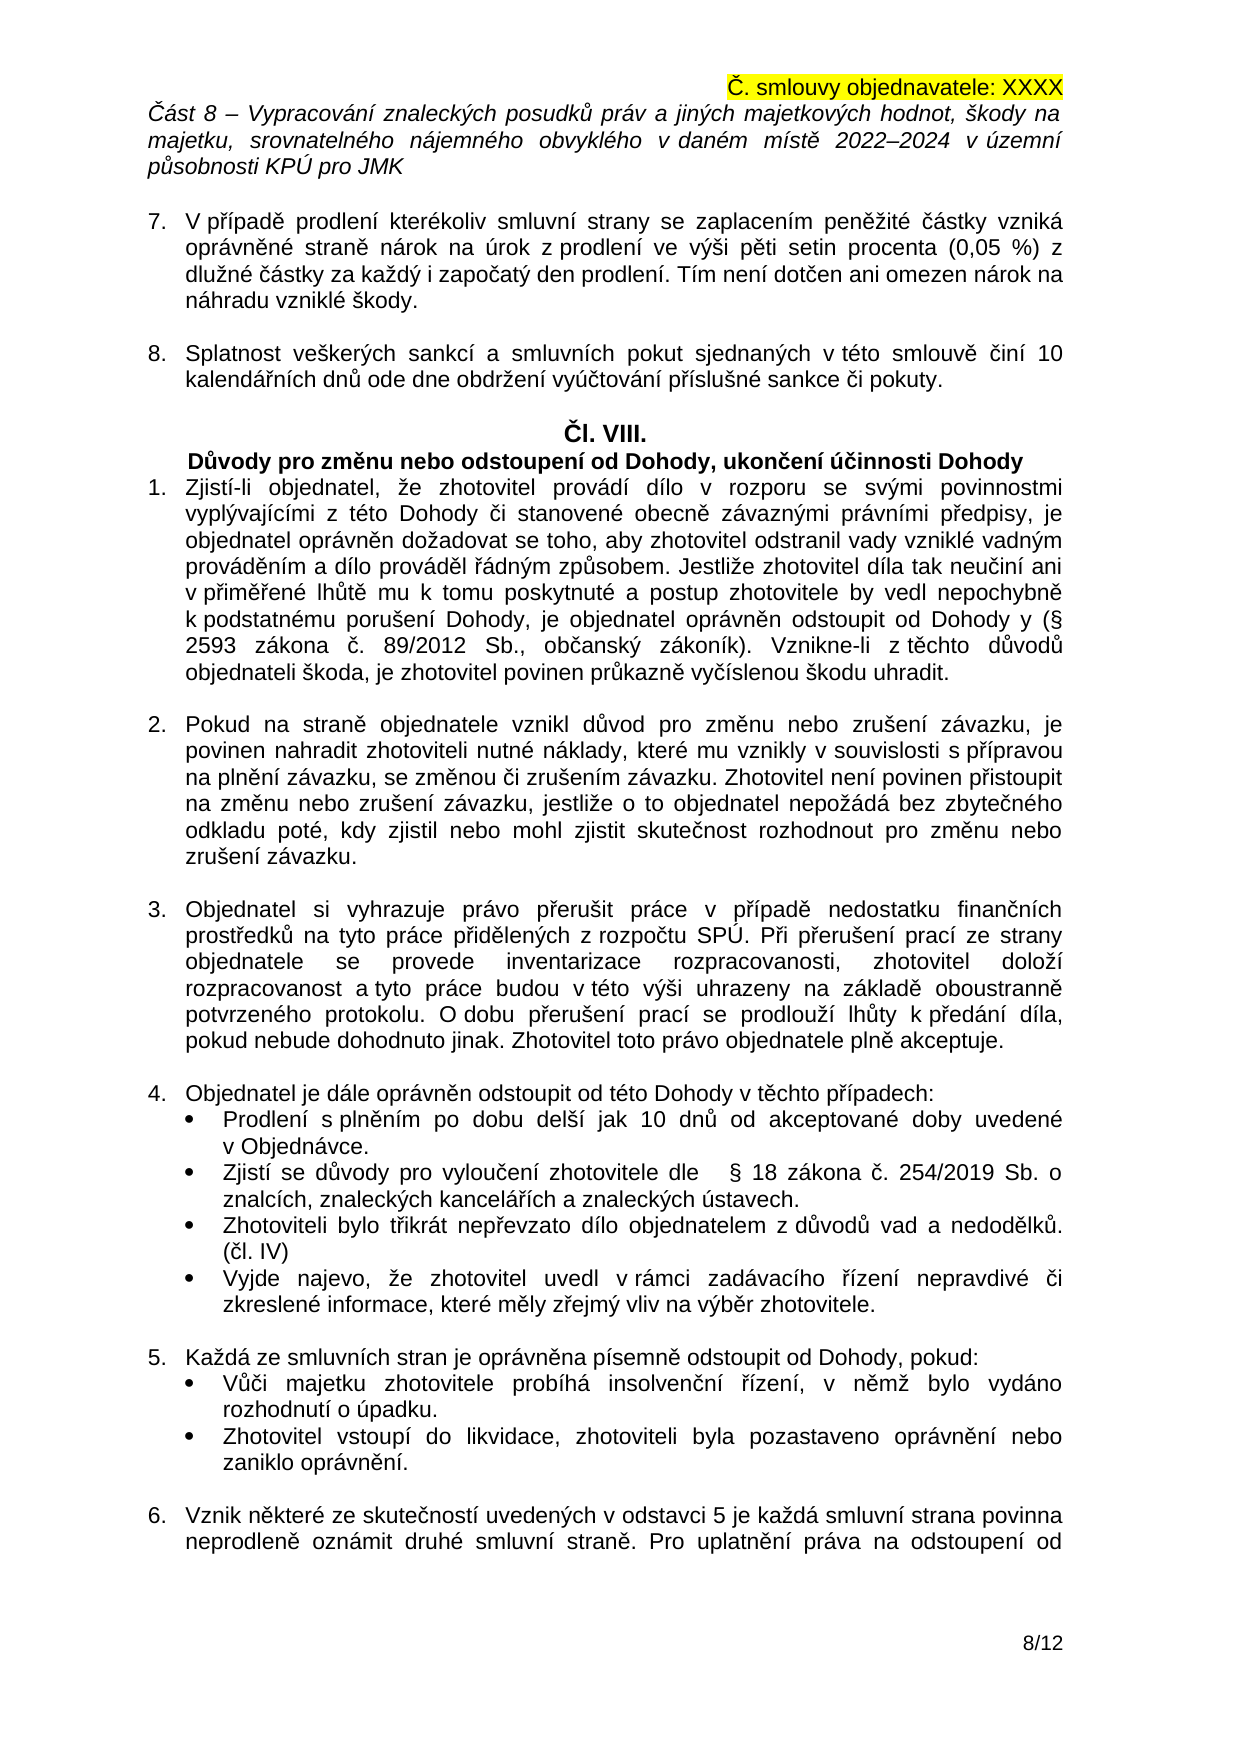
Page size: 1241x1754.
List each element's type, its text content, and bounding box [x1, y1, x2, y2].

list Vyjde najevo, že zhotovitel uvedl v rámci zadávacího řízení nepravdivé či zkreslené informace, které měly zřejmý vliv na výběr zhotovitele. [185, 1264, 1063, 1317]
list Prodlení s plněním po dobu delší jak 10 dnů od akceptované doby uvedené v Objednávce. [185, 1106, 1063, 1159]
text Důvody pro změnu nebo odstoupení od Dohody, ukončení účinnosti Dohody [148, 448, 1063, 474]
list Zjistí se důvody pro vyloučení zhotovitele dle § 18 zákona č. 254/2019 Sb. o znalcích, znaleckých kancelářích a znaleckých ústavech. [185, 1159, 1063, 1212]
list Zhotovitel vstoupí do likvidace, zhotoviteli byla pozastaveno oprávnění nebo zaniklo oprávnění. [185, 1423, 1063, 1475]
list Zjistí-li objednatel, že zhotovitel provádí dílo v rozporu se svými povinnostmi vyplývajícími z této Dohody či stanovené obecně závaznými právními předpisy, je objednatel oprávněn dožadovat se toho, aby zhotovitel odstranil vady vzniklé vadným prováděním a dílo prováděl řádným způsobem. Jestliže zhotovitel díla tak neučiní ani v přiměřené lhůtě mu k tomu poskytnuté a postup zhotovitele by vedl nepochybně k podstatnému porušení Dohody, je objednatel oprávněn odstoupit od Dohody y (§ 2593 zákona č. 89/2012 Sb., občanský zákoník). Vznikne-li z těchto důvodů objednateli škoda, je zhotovitel povinen průkazně vyčíslenou škodu uhradit. [148, 474, 1063, 685]
list Zhotoviteli bylo třikrát nepřevzato dílo objednatelem z důvodů vad a nedodělků. (čl. IV) [185, 1212, 1063, 1264]
list Splatnost veškerých sankcí a smluvních pokut sjednaných v této smlouvě činí 10 kalendářních dnů ode dne obdržení vyúčtování příslušné sankce či pokuty. [148, 340, 1063, 392]
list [148, 1502, 1063, 1554]
list Každá ze smluvních stran je oprávněna písemně odstoupit od Dohody, pokud: [148, 1344, 1063, 1370]
list V případě prodlení kterékoliv smluvní strany se zaplacením peněžité částky vzniká oprávněné straně nárok na úrok z prodlení ve výši pěti setin procenta (0,05 %) z dlužné částky za každý i započatý den prodlení. Tím není dotčen ani omezen nárok na náhradu vzniklé škody. [148, 208, 1063, 313]
text Čl. VIII. [148, 419, 1063, 448]
list Objednatel si vyhrazuje právo přerušit práce v případě nedostatku finančních prostředků na tyto práce přidělených z rozpočtu SPÚ. Při přerušení prací ze strany objednatele se provede inventarizace rozpracovanosti, zhotovitel doloží rozpracovanost a tyto práce budou v této výši uhrazeny na základě oboustranně potvrzeného protokolu. O dobu přerušení prací se prodlouží lhůty k předání díla, pokud nebude dohodnuto jinak. Zhotovitel toto právo objednatele plně akceptuje. [148, 896, 1063, 1054]
list Objednatel je dále oprávněn odstoupit od této Dohody v těchto případech: [148, 1080, 1063, 1106]
list Pokud na straně objednatele vznikl důvod pro změnu nebo zrušení závazku, je povinen nahradit zhotoviteli nutné náklady, které mu vznikly v souvislosti s přípravou na plnění závazku, se změnou či zrušením závazku. Zhotovitel není povinen přistoupit na změnu nebo zrušení závazku, jestliže o to objednatel nepožádá bez zbytečného odkladu poté, kdy zjistil nebo mohl zjistit skutečnost rozhodnout pro změnu nebo zrušení závazku. [148, 711, 1063, 869]
list Vůči majetku zhotovitele probíhá insolvenční řízení, v němž bylo vydáno rozhodnutí o úpadku. [185, 1370, 1063, 1423]
